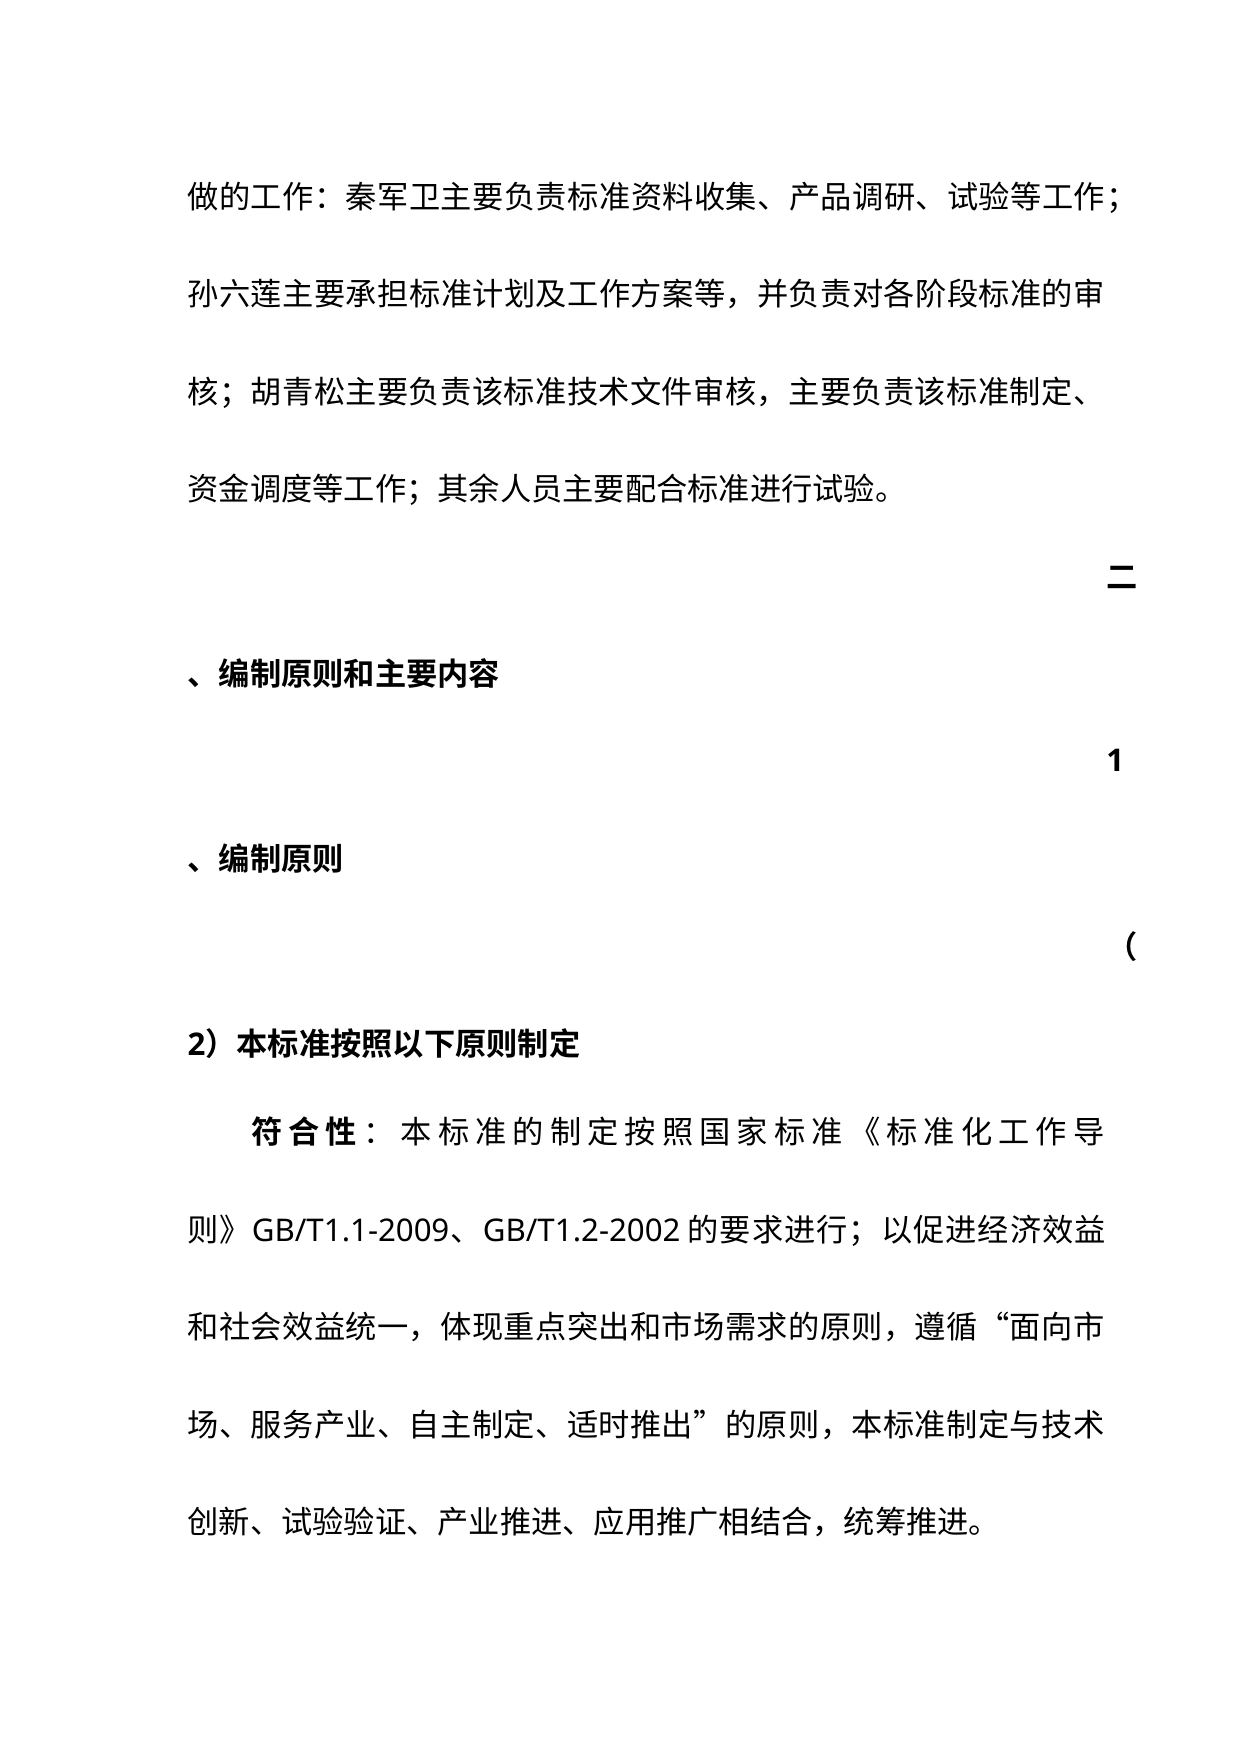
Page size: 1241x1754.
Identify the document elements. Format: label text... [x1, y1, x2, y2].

text 二、编制原则和主要内容 [187, 542, 1106, 704]
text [187, 162, 1106, 519]
text 符合性：本标准的制定按照国家标准《标准化工作导则》GB/T1.1-2009、GB/T1.2-2002的要求进行；以促进经济效益和社会效益统一，体现重点突出和市场需求的原则，遵循“面向市场、服务产业、自主制定、适时推出”的原则，本标准制定与技术创新、试验验证、产业推进、应用推广相结合，统筹推进。 [187, 1097, 1106, 1552]
text 1、编制原则 [187, 727, 1106, 890]
text （2）本标准按照以下原则制定 [187, 912, 1106, 1075]
